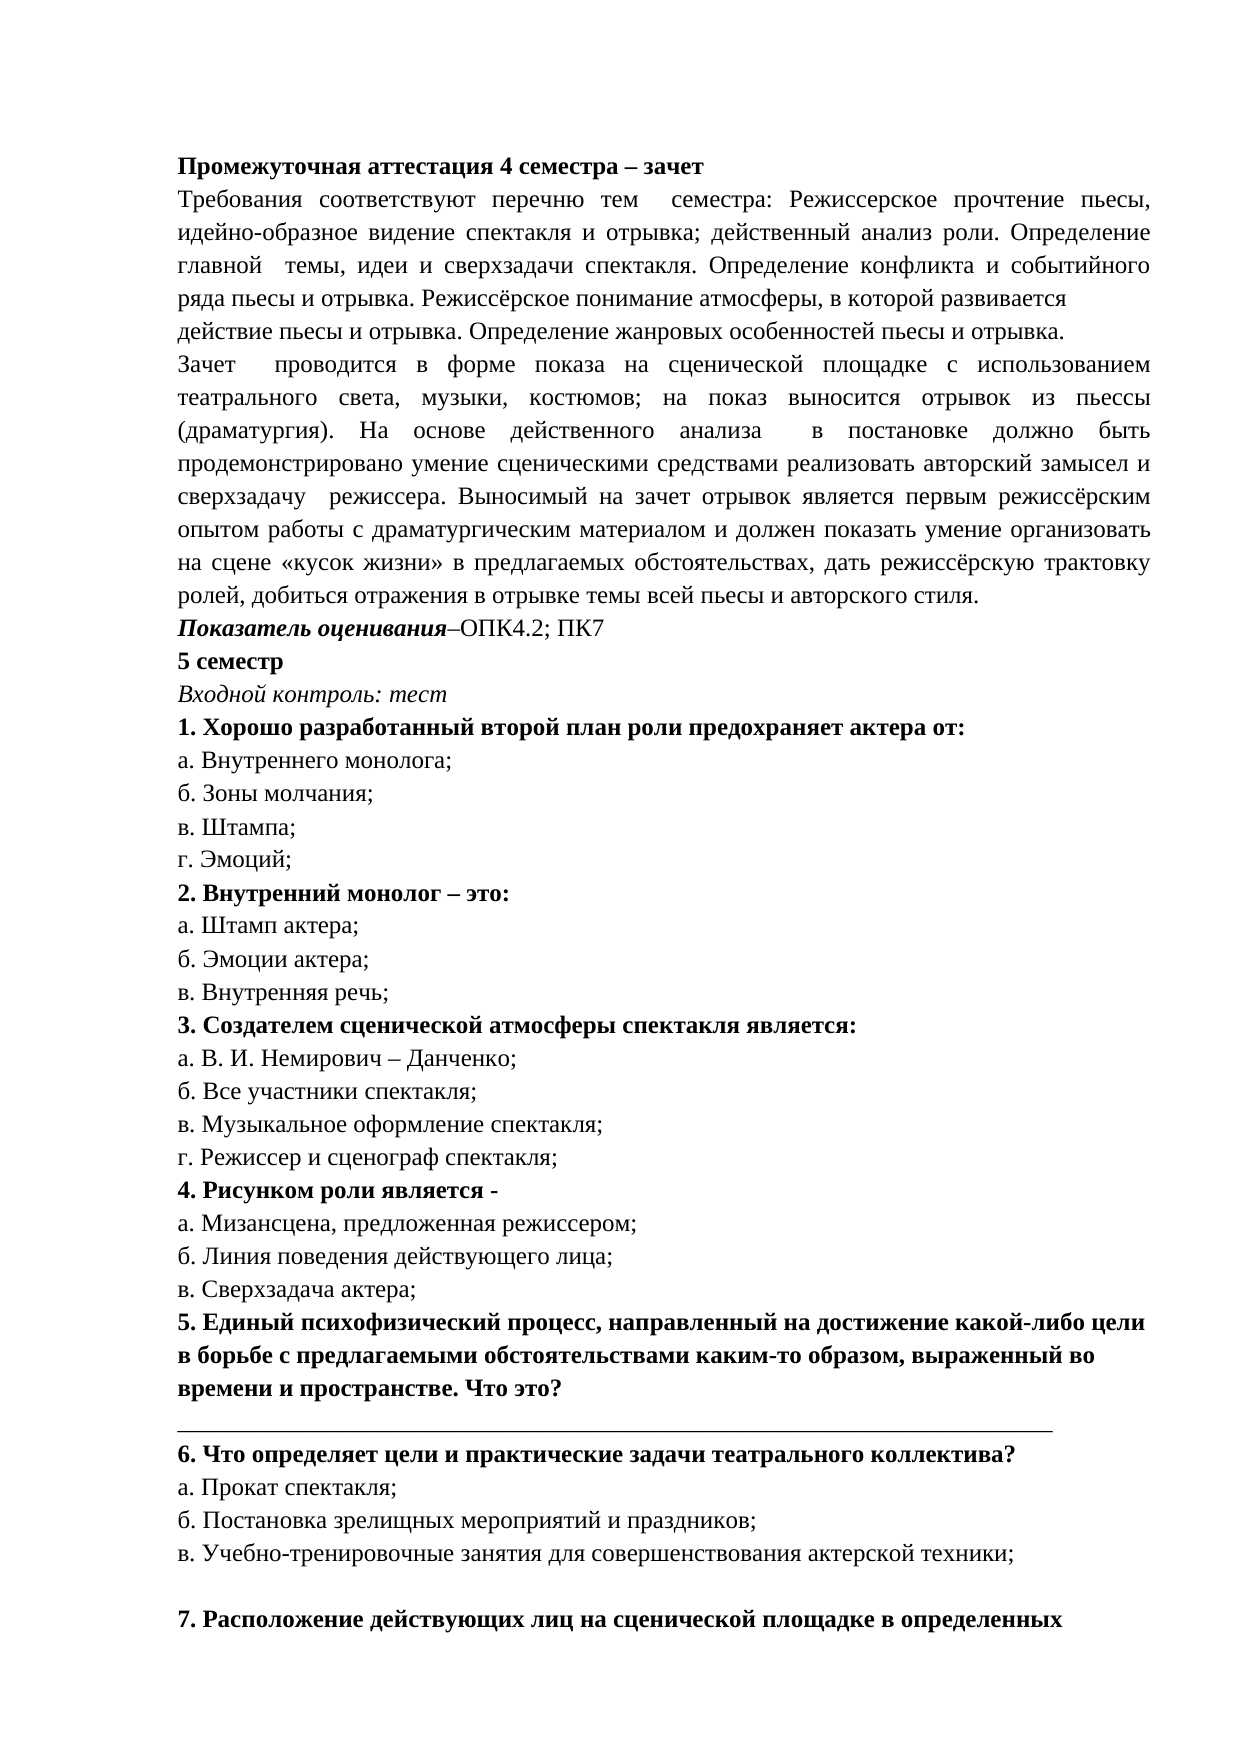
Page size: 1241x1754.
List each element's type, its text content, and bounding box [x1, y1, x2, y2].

text Требования соответствуют перечню тем семестра: Режиссерское прочтение пьесы, идейно-образное видение спектакля и отрывка; действенный анализ роли. Определение главной темы, идеи и сверхзадачи спектакля. Определение конфликта и событийного ряда пьесы и отрывка. Режиссёрское понимание атмосферы, в которой развивается [177, 184, 1152, 312]
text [177, 712, 1152, 1633]
text действие пьесы и отрывка. Определение жанровых особенностей пьесы и отрывка. [177, 316, 1152, 345]
text Промежуточная аттестация 4 семестра – зачет [177, 151, 1152, 180]
text Зачет проводится в форме показа на сценической площадке с использованием театрального света, музыки, костюмов; на показ выносится отрывок из пьессы (драматургия). На основе действенного анализа в постановке должно быть продемонстрировано умение сценическими средствами реализовать авторский замысел и сверхзадачу режиссера. Выносимый на зачет отрывок является первым режиссёрским опытом работы с драматургическим материалом и должен показать умение организовать на сцене «кусок жизни» в предлагаемых обстоятельствах, дать режиссёрскую трактовку ролей, добиться отражения в отрывке темы всей пьесы и авторского стиля. [177, 349, 1152, 609]
text Показатель оценивания–ОПК4.2; ПК7 [177, 613, 1152, 642]
text 5 семестр [177, 646, 1152, 675]
text Входной контроль: тест [177, 679, 1152, 708]
